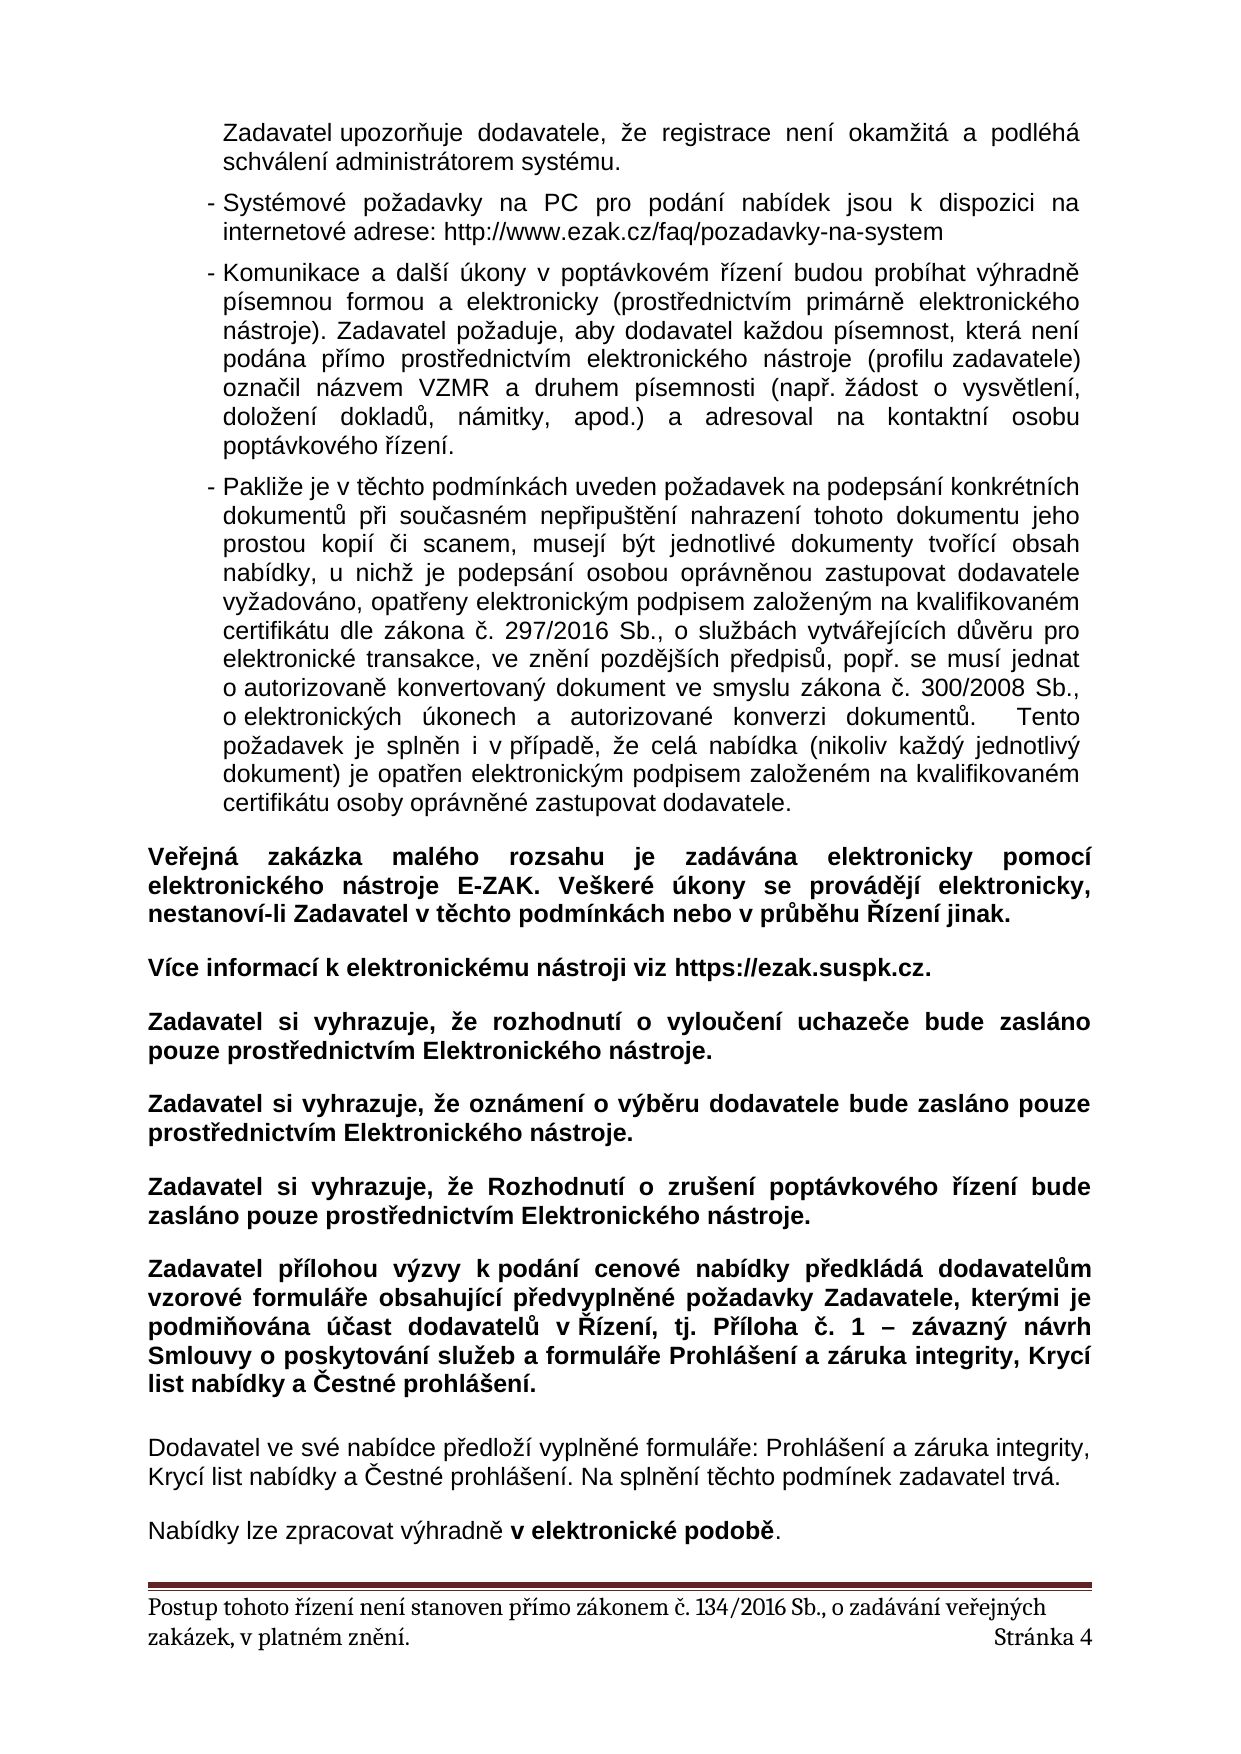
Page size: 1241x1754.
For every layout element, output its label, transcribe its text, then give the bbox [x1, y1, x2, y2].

subtitle Nabídky lze zpracovat výhradně v elektronické podobě. [148, 1516, 1092, 1544]
subtitle Zadavatel přílohou výzvy k podání cenové nabídky předkládá dodavatelům vzorové formuláře obsahující předvyplněné požadavky Zadavatele, kterými je podmiňována účast dodavatelů v Řízení, tj. Příloha č. 1 – závazný návrh Smlouvy o poskytování služeb a formuláře Prohlášení a záruka integrity, Krycí list nabídky a Čestné prohlášení. [148, 1254, 1092, 1398]
list Pakliže je v těchto podmínkách uveden požadavek na podepsání konkrétních dokumentů při současném nepřipuštění nahrazení tohoto dokumentu jeho prostou kopií či scanem, musejí být jednotlivé dokumenty tvořící obsah nabídky, u nichž je podepsání osobou oprávněnou zastupovat dodavatele vyžadováno, opatřeny elektronickým podpisem založeným na kvalifikovaném certifikátu dle zákona č. 297/2016 Sb., o službách vytvářejících důvěru pro elektronické transakce, ve znění pozdějších předpisů, popř. se musí jednat o autorizovaně konvertovaný dokument ve smyslu zákona č. 300/2008 Sb., o elektronických úkonech a autorizované konverzi dokumentů. Tento požadavek je splněn i v případě, že celá nabídka (nikoliv každý jednotlivý dokument) je opatřen elektronickým podpisem založeném na kvalifikovaném certifikátu osoby oprávněné zastupovat dodavatele. [207, 472, 1081, 817]
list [207, 118, 1081, 176]
list Systémové požadavky na PC pro podání nabídek jsou k dispozici na internetové adrese: http://www.ezak.cz/faq/pozadavky-na-system [207, 188, 1081, 246]
subtitle Zadavatel si vyhrazuje, že Rozhodnutí o zrušení poptávkového řízení bude zasláno pouze prostřednictvím Elektronického nástroje. [148, 1172, 1092, 1229]
subtitle Zadavatel si vyhrazuje, že oznámení o výběru dodavatele bude zasláno pouze prostřednictvím Elektronického nástroje. [148, 1089, 1092, 1147]
subtitle Více informací k elektronickému nástroji viz https://ezak.suspk.cz. [148, 953, 1092, 982]
list Komunikace a další úkony v poptávkovém řízení budou probíhat výhradně písemnou formou a elektronicky (prostřednictvím primárně elektronického nástroje). Zadavatel požaduje, aby dodavatel každou písemnost, která není podána přímo prostřednictvím elektronického nástroje (profilu zadavatele) označil názvem VZMR a druhem písemnosti (např. žádost o vysvětlení, doložení dokladů, námitky, apod.) a adresoval na kontaktní osobu poptávkového řízení. [207, 258, 1081, 459]
subtitle Veřejná zakázka malého rozsahu je zadávána elektronicky pomocí elektronického nástroje E-ZAK. Veškeré úkony se provádějí elektronicky, nestanoví-li Zadavatel v těchto podmínkách nebo v průběhu Řízení jinak. [148, 842, 1092, 928]
text Dodavatel ve své nabídce předloží vyplněné formuláře: Prohlášení a záruka integrity, Krycí list nabídky a Čestné prohlášení. Na splnění těchto podmínek zadavatel trvá. [148, 1433, 1092, 1491]
subtitle Zadavatel si vyhrazuje, že rozhodnutí o vyloučení uchazeče bude zasláno pouze prostřednictvím Elektronického nástroje. [148, 1007, 1092, 1064]
